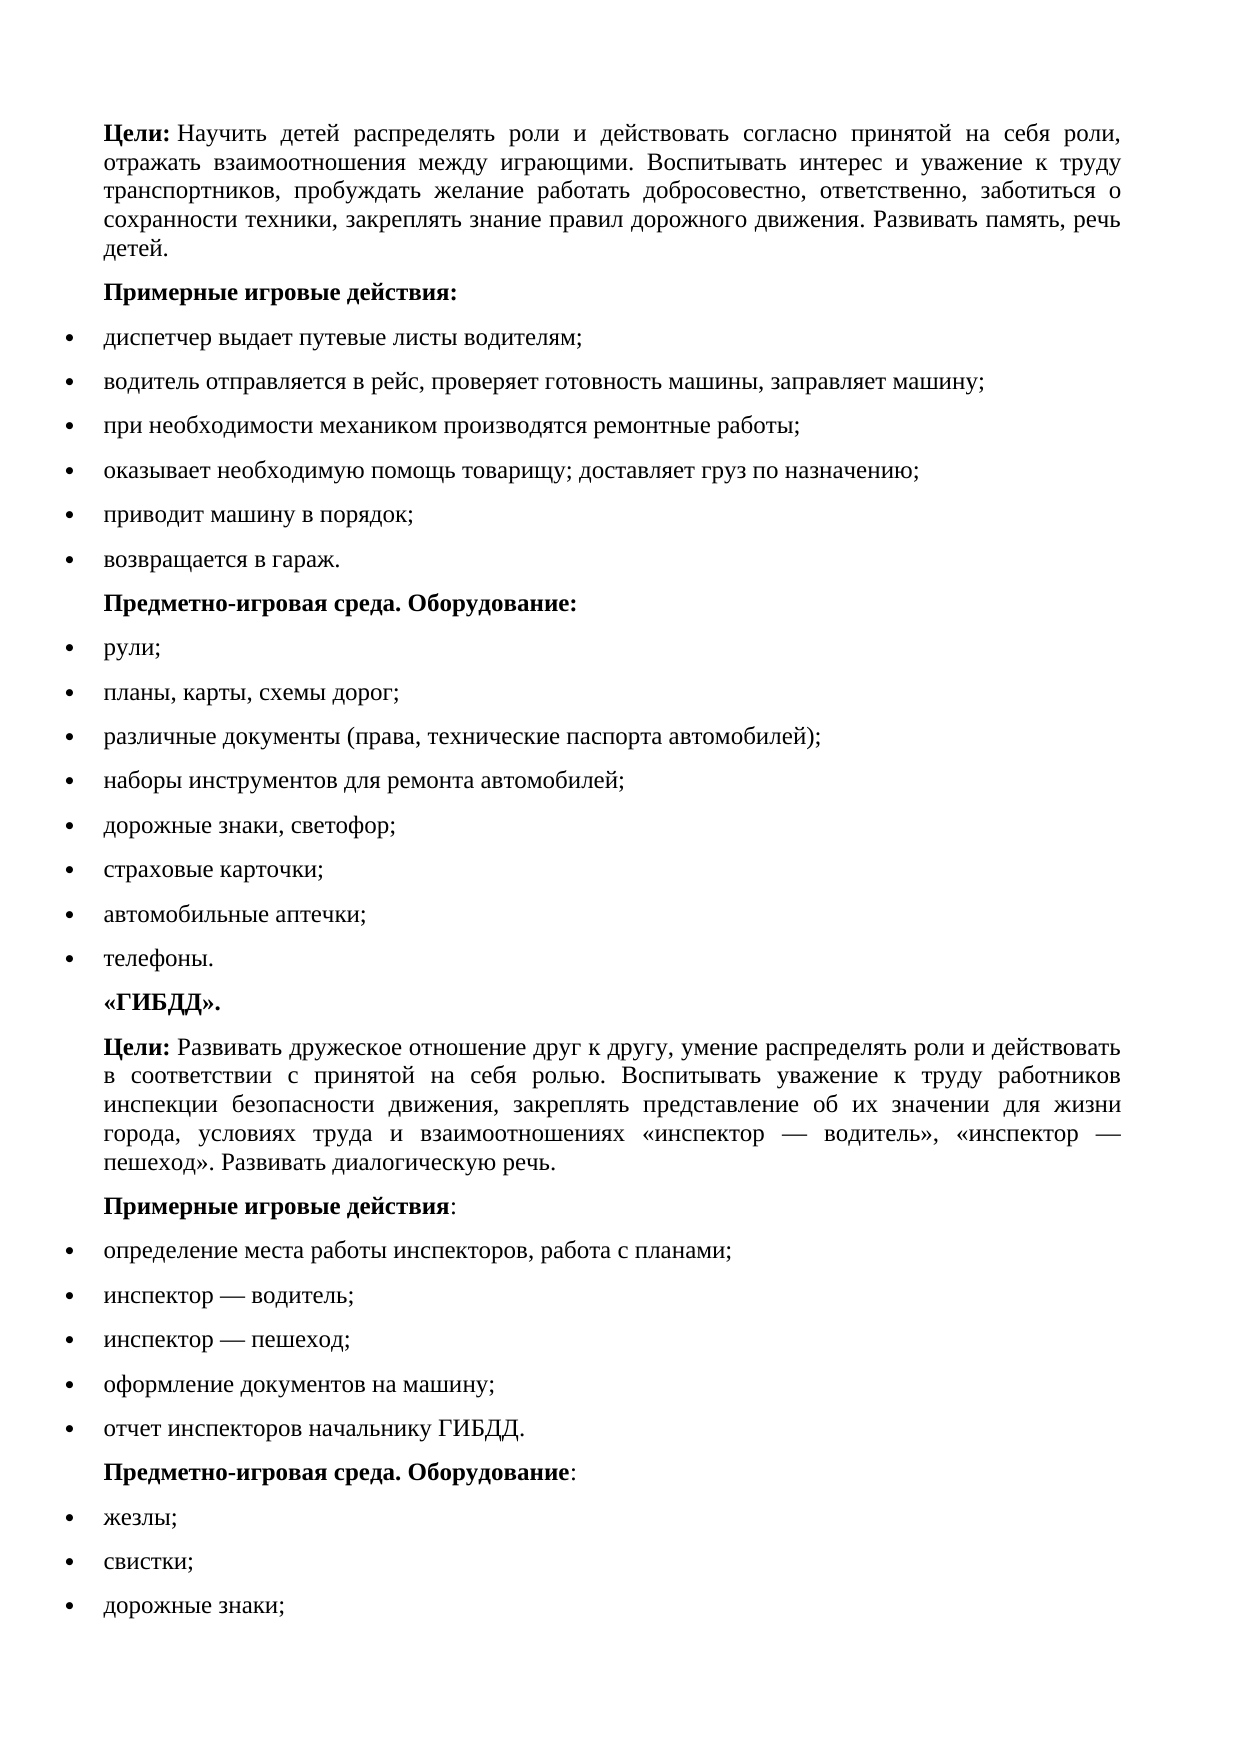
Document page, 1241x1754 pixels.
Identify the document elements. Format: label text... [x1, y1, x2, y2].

list рули; [66, 632, 1122, 661]
text Примерные игровые действия: [103, 1191, 1122, 1220]
list дорожные знаки, светофор; [66, 810, 1122, 839]
list отчет инспекторов начальнику ГИБДД. [66, 1413, 1122, 1442]
list инспектор — пешеход; [66, 1324, 1122, 1353]
list приводит машину в порядок; [66, 499, 1122, 528]
list наборы инструментов для ремонта автомобилей; [66, 766, 1122, 794]
list возвращается в гараж. [66, 544, 1122, 572]
list различные документы (права, технические паспорта автомобилей); [66, 721, 1122, 750]
text Примерные игровые действия: [103, 277, 1122, 306]
list при необходимости механиком производятся ремонтные работы; [66, 411, 1122, 439]
text Предметно-игровая среда. Оборудование: [103, 588, 1122, 617]
list водитель отправляется в рейс, проверяет готовность машины, заправляет машину; [66, 366, 1122, 395]
text Цели: Развивать дружеское отношение друг к другу, умение распределять роли и действовать в соответствии с принятой на себя ролью. Воспитывать уважение к труду работников инспекции безопасности движения, закреплять представление об их значении для жизни города, условиях труда и взаимоотношениях «инспектор — водитель», «инспектор — пешеход». Развивать диалогическую речь. [103, 1032, 1122, 1176]
list инспектор — водитель; [66, 1280, 1122, 1309]
list дорожные знаки; [66, 1591, 1122, 1619]
list свистки; [66, 1546, 1122, 1575]
list оказывает необходимую помощь товарищу; доставляет груз по назначению; [66, 455, 1122, 484]
list страховые карточки; [66, 854, 1122, 883]
list телефоны. [66, 943, 1122, 972]
list оформление документов на машину; [66, 1369, 1122, 1397]
list диспетчер выдает путевые листы водителям; [66, 322, 1122, 351]
list жезлы; [66, 1502, 1122, 1531]
text Цели: Научить детей распределять роли и действовать согласно принятой на себя роли, отражать взаимоотношения между играющими. Воспитывать интерес и уважение к труду транспортников, пробуждать желание работать добросовестно, ответственно, заботиться о сохранности техники, закреплять знание правил дорожного движения. Развивать память, речь детей. [103, 118, 1122, 262]
list планы, карты, схемы дорог; [66, 677, 1122, 706]
list автомобильные аптечки; [66, 899, 1122, 927]
text «ГИБДД». [103, 987, 1122, 1016]
list определение места работы инспекторов, работа с планами; [66, 1236, 1122, 1264]
text Предметно-игровая среда. Оборудование: [103, 1457, 1122, 1486]
